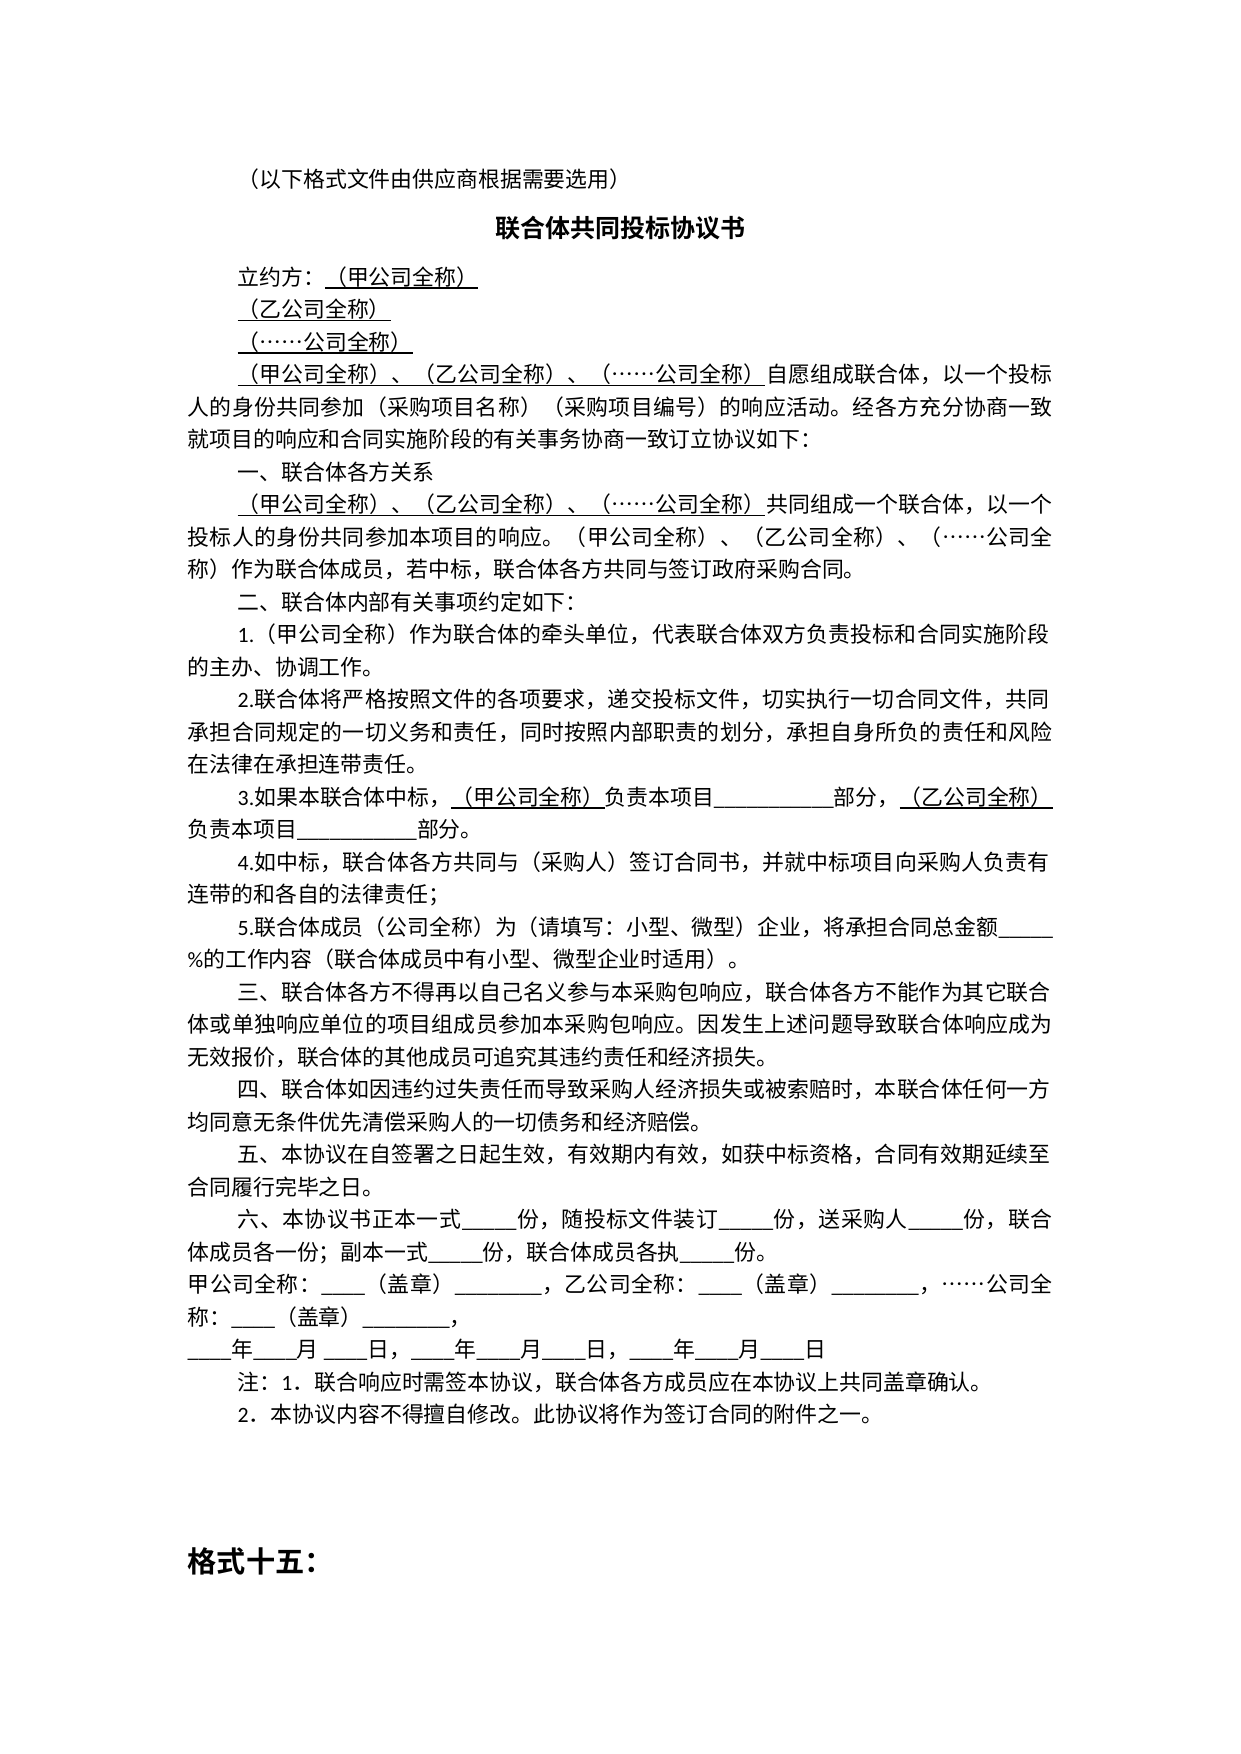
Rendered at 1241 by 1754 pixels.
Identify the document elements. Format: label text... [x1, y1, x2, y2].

text 立约方：（甲公司全称） [187, 259, 1053, 292]
text 注：1．联合响应时需签本协议，联合体各方成员应在本协议上共同盖章确认。 [187, 1364, 1053, 1397]
text 联合体共同投标协议书 [187, 194, 1053, 259]
text 2.联合体将严格按照文件的各项要求，递交投标文件，切实执行一切合同文件，共同承担合同规定的一切义务和责任，同时按照内部职责的划分，承担自身所负的责任和风险，在法律在承担连带责任。 [187, 682, 1053, 779]
text 三、联合体各方不得再以自己名义参与本采购包响应，联合体各方不能作为其它联合体或单独响应单位的项目组成员参加本采购包响应。因发生上述问题导致联合体响应成为无效报价，联合体的其他成员可追究其违约责任和经济损失。 [187, 974, 1053, 1072]
text 甲公司全称：____（盖章）________，乙公司全称：____（盖章）________，……公司全称：____（盖章）________， [187, 1267, 1053, 1332]
text 5.联合体成员（公司全称）为（请填写：小型、微型）企业，将承担合同总金额_____%的工作内容（联合体成员中有小型、微型企业时适用）。 [187, 909, 1053, 974]
text 3.如果本联合体中标，（甲公司全称）负责本项目___________部分，（乙公司全称）负责本项目___________部分。 [187, 779, 1053, 844]
text 一、联合体各方关系 [187, 454, 1053, 487]
text 4.如中标，联合体各方共同与（采购人）签订合同书，并就中标项目向采购人负责有连带的和各自的法律责任； [187, 844, 1053, 909]
text 格式十五： [187, 1527, 1053, 1592]
text （乙公司全称） [187, 292, 1053, 324]
text ____年____月 ____日，____年____月____日，____年____月____日 [187, 1332, 1053, 1364]
text 六、本协议书正本一式_____份，随投标文件装订_____份，送采购人_____份，联合体成员各一份；副本一式_____份，联合体成员各执_____份。 [187, 1202, 1053, 1267]
text 四、联合体如因违约过失责任而导致采购人经济损失或被索赔时，本联合体任何一方均同意无条件优先清偿采购人的一切债务和经济赔偿。 [187, 1072, 1053, 1137]
text 1.（甲公司全称）作为联合体的牵头单位，代表联合体双方负责投标和合同实施阶段的主办、协调工作。 [187, 617, 1053, 682]
text （……公司全称） [187, 324, 1053, 357]
text （以下格式文件由供应商根据需要选用） [187, 162, 1053, 194]
text （甲公司全称）、（乙公司全称）、（……公司全称）共同组成一个联合体，以一个投标人的身份共同参加本项目的响应。（甲公司全称）、（乙公司全称）、（……公司全称）作为联合体成员，若中标，联合体各方共同与签订政府采购合同。 [187, 487, 1053, 584]
text 2．本协议内容不得擅自修改。此协议将作为签订合同的附件之一。 [187, 1397, 1053, 1429]
text 二、联合体内部有关事项约定如下： [187, 584, 1053, 617]
text 五、本协议在自签署之日起生效，有效期内有效，如获中标资格，合同有效期延续至合同履行完毕之日。 [187, 1137, 1053, 1202]
text （甲公司全称）、（乙公司全称）、（……公司全称）自愿组成联合体，以一个投标人的身份共同参加（采购项目名称）（采购项目编号）的响应活动。经各方充分协商一致，就项目的响应和合同实施阶段的有关事务协商一致订立协议如下： [187, 357, 1053, 454]
